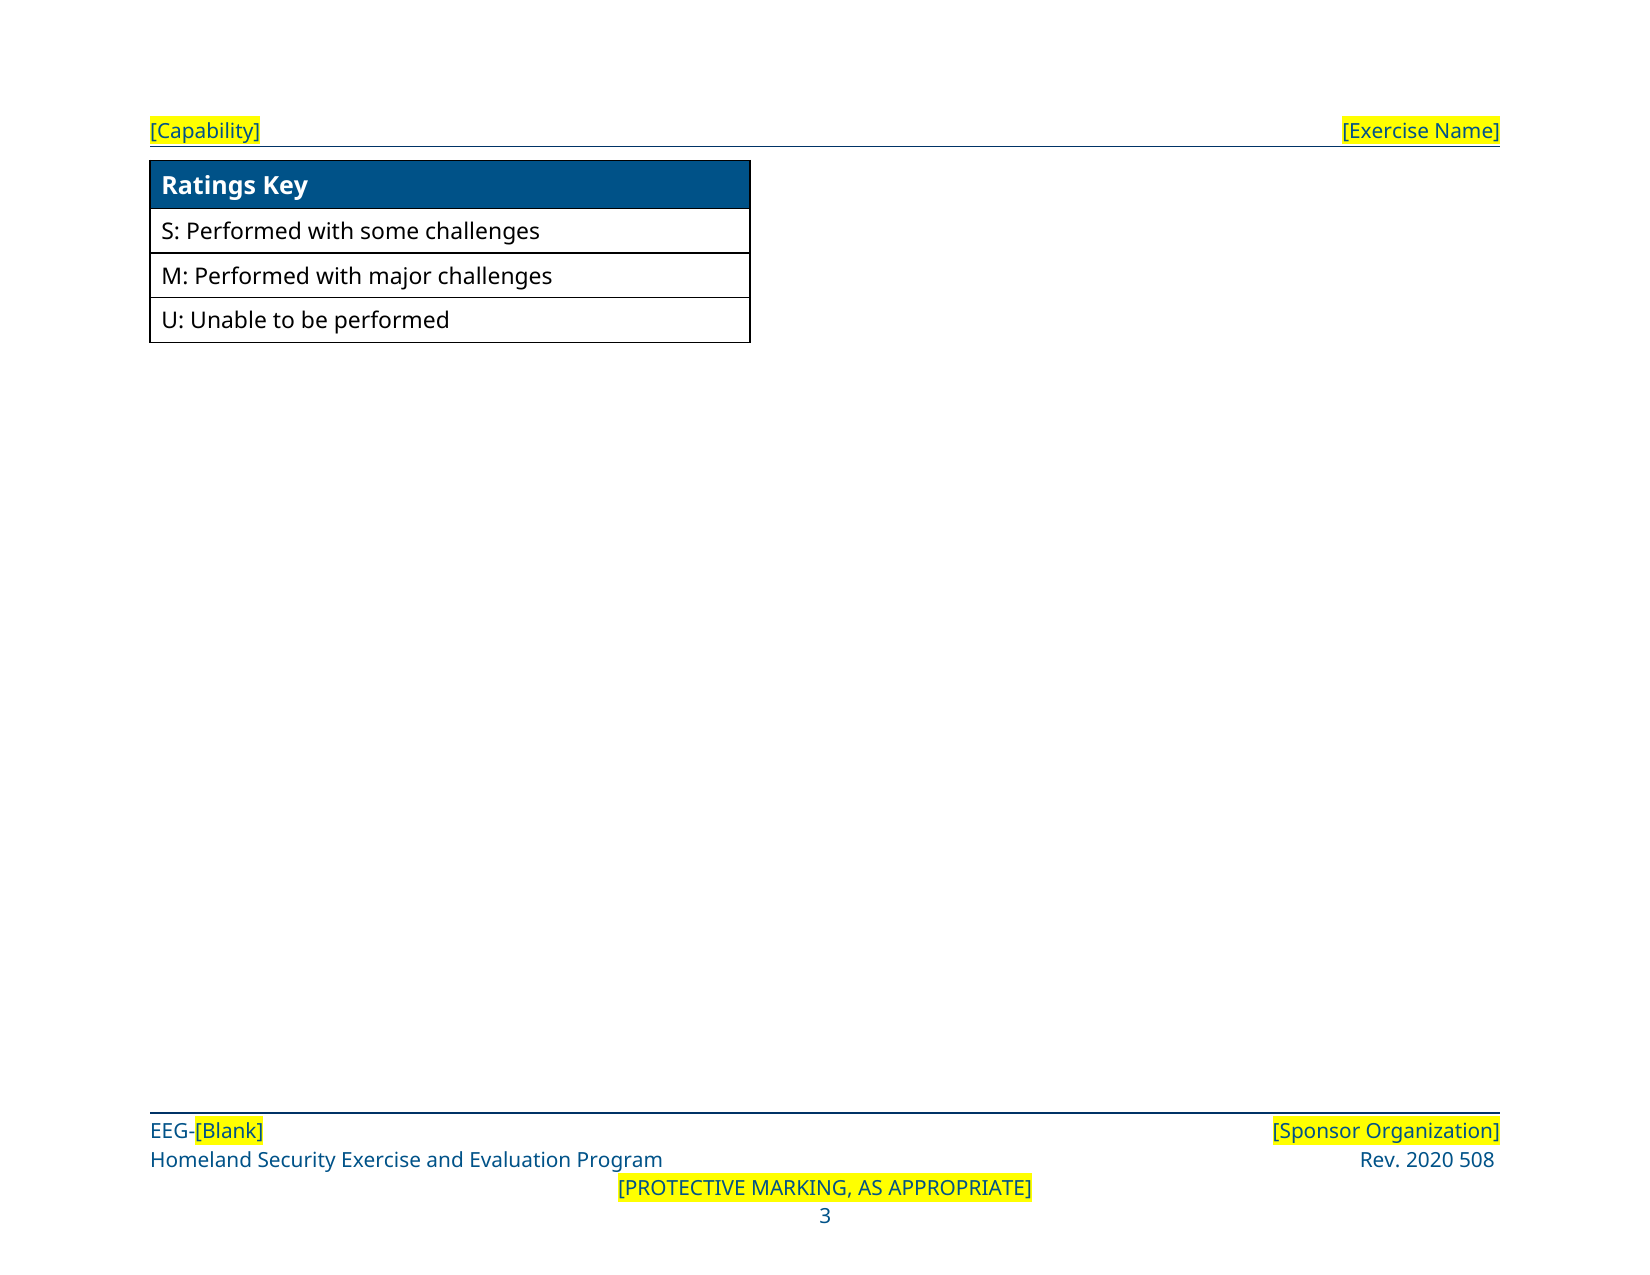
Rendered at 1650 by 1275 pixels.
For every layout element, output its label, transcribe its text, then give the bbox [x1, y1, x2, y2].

table_cell M: Performed with major challenges [151, 254, 749, 297]
table_header Ratings Key [151, 161, 749, 208]
table_cell U: Unable to be performed [151, 298, 749, 342]
table_cell S: Performed with some challenges [151, 209, 749, 252]
